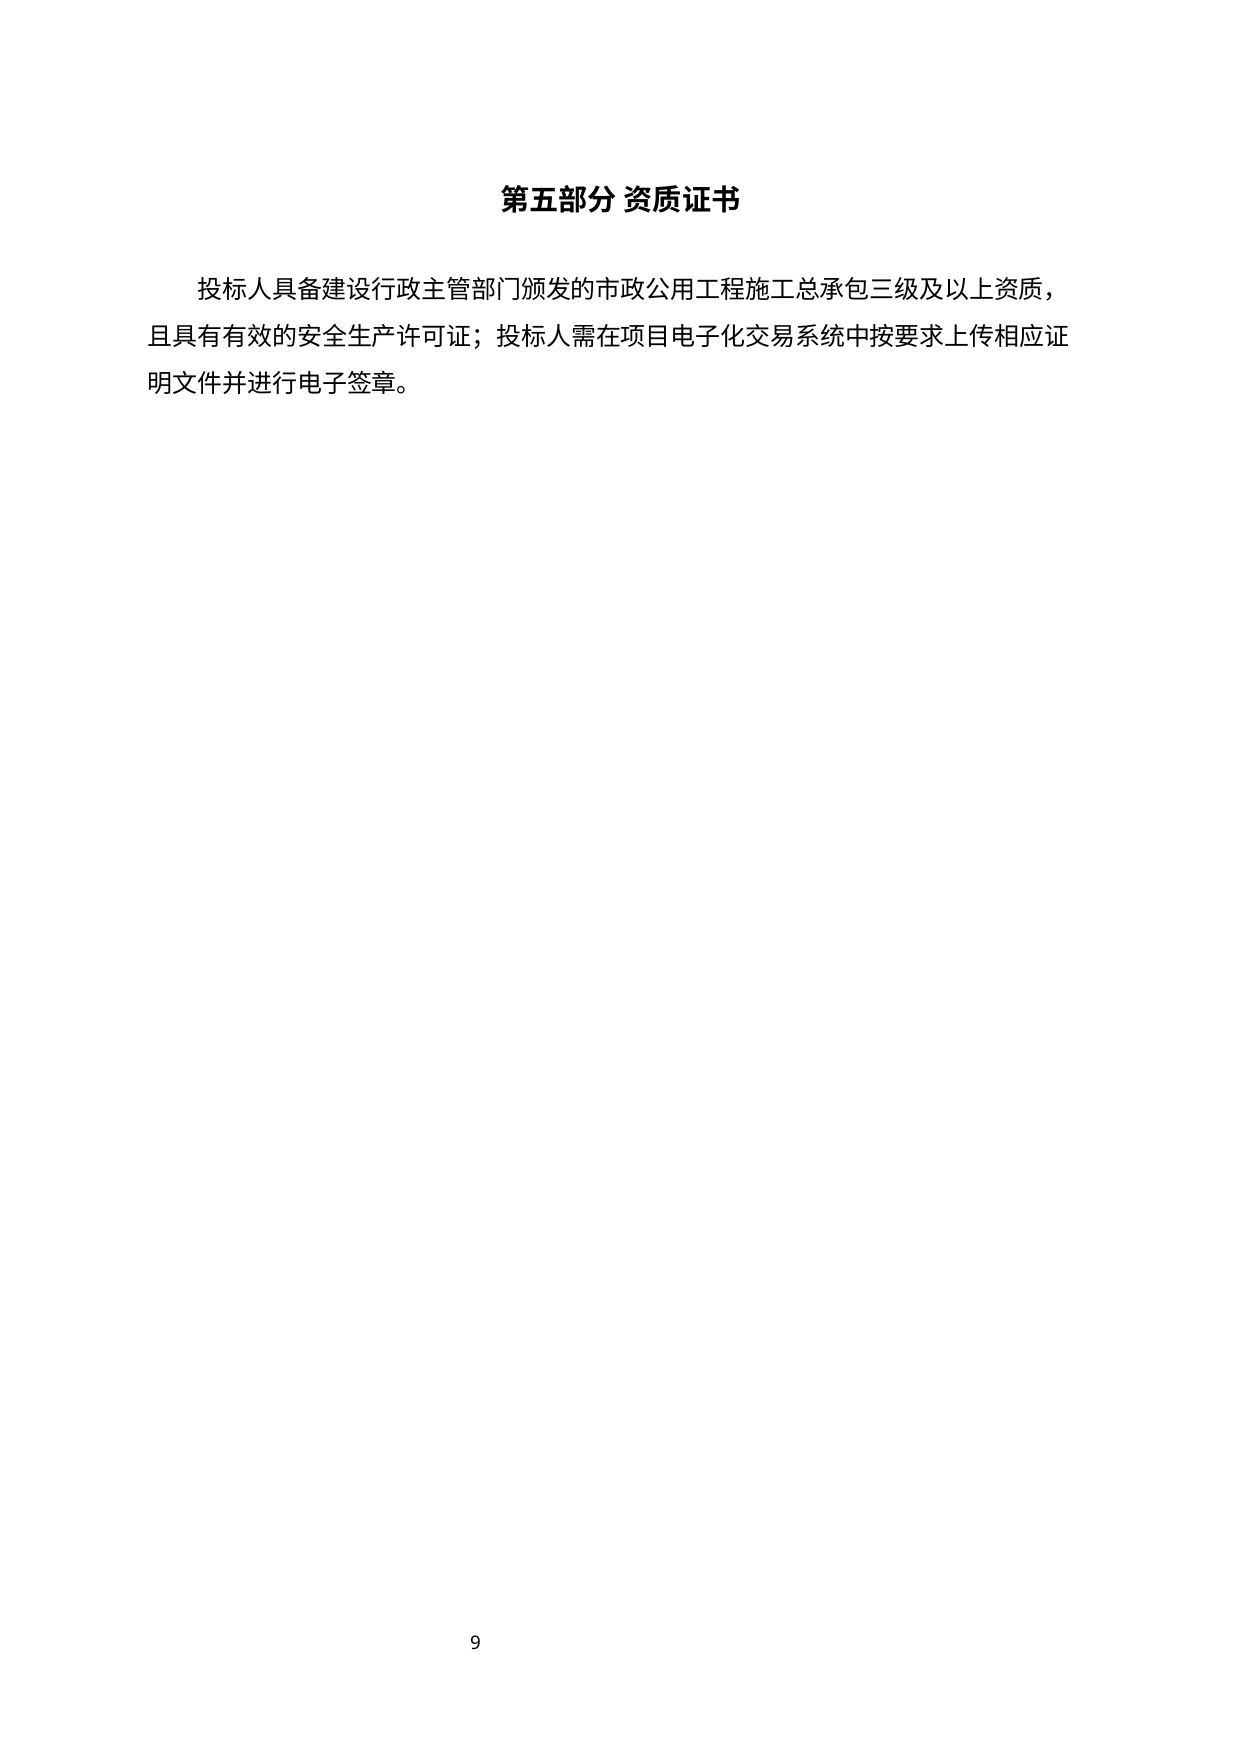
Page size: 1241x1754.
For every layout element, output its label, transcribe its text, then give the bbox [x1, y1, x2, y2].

text 投标人具备建设行政主管部门颁发的市政公用工程施工总承包三级及以上资质，且具有有效的安全生产许可证；投标人需在项目电子化交易系统中按要求上传相应证明文件并进行电子签章。 [148, 269, 1091, 399]
text 第五部分 资质证书 [148, 176, 1093, 218]
